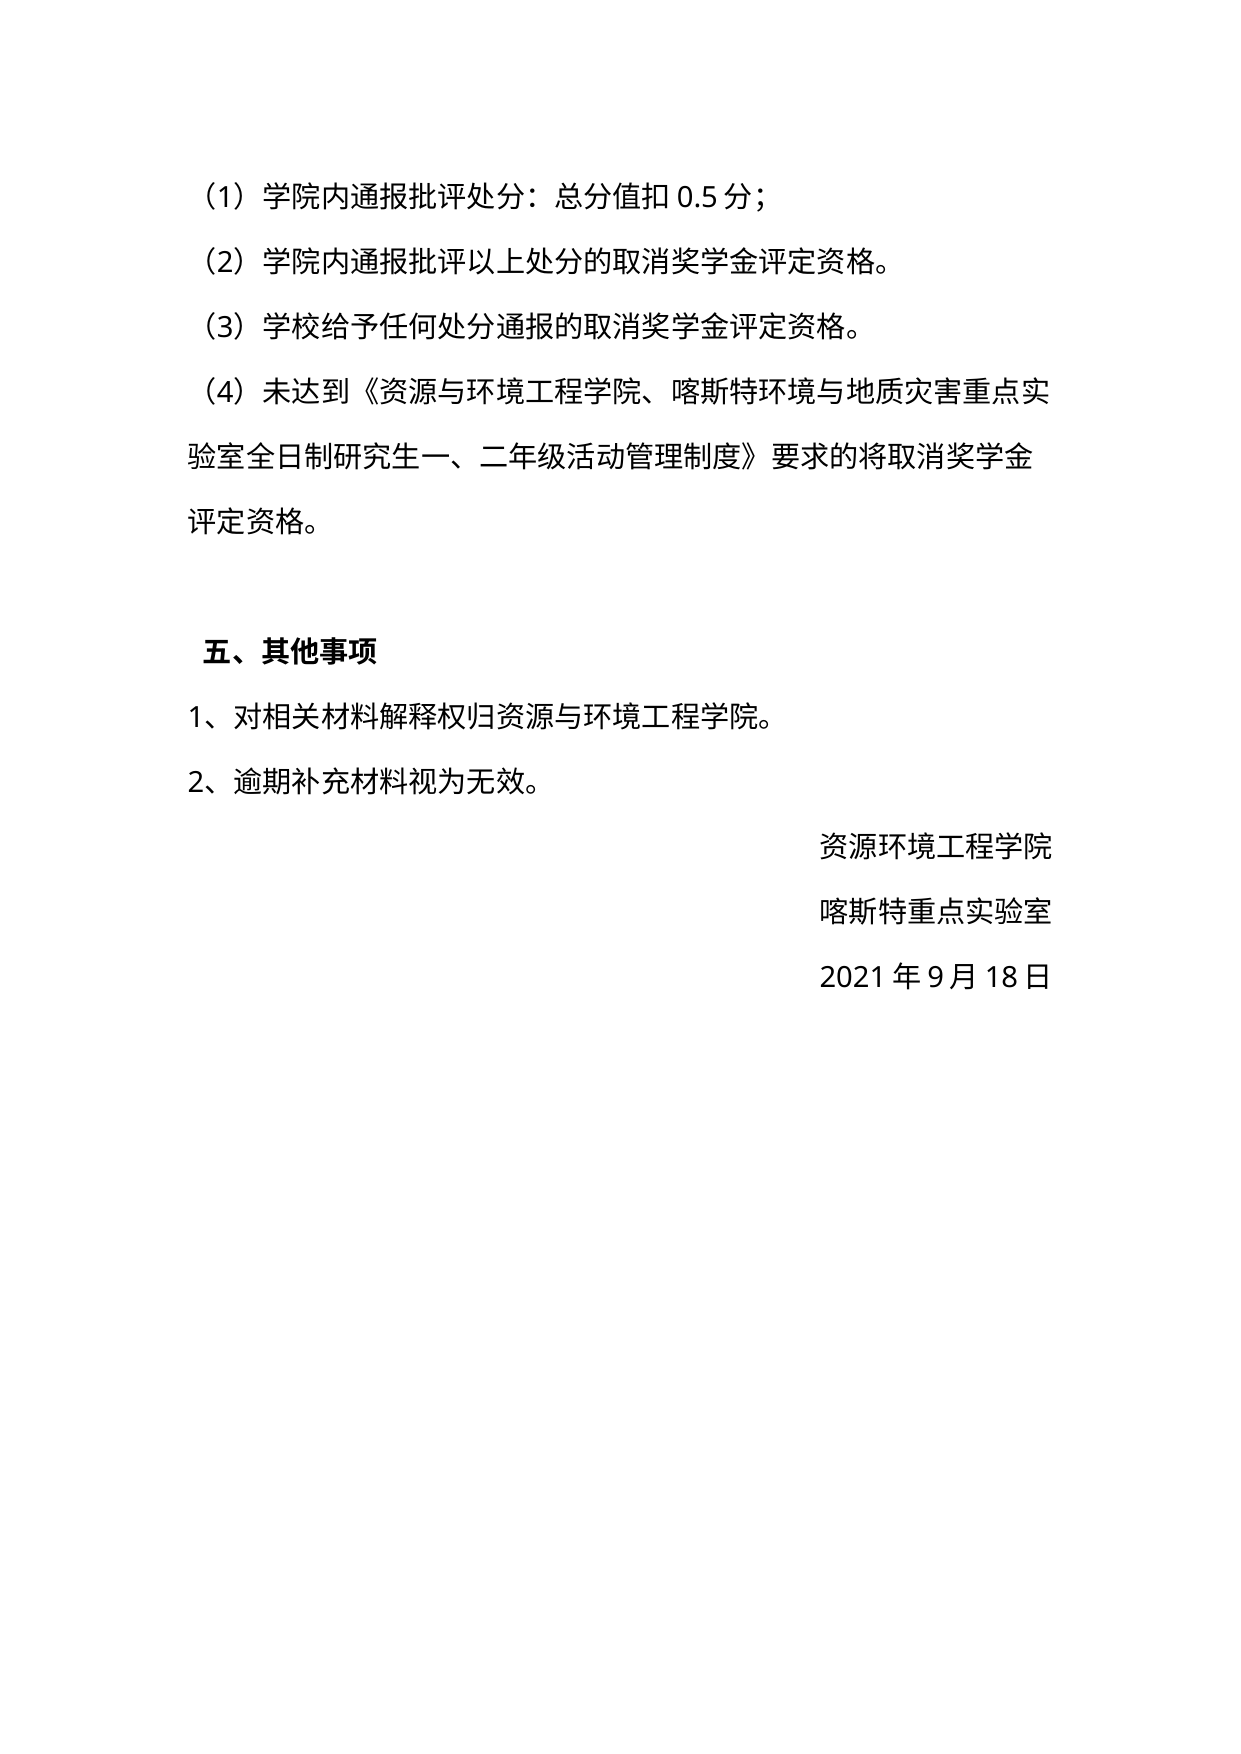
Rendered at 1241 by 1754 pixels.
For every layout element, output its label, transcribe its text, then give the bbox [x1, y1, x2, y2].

text 喀斯特重点实验室 [187, 877, 1053, 942]
text 五、其他事项 [187, 617, 1053, 682]
text 1、对相关材料解释权归资源与环境工程学院。 [187, 682, 1053, 747]
text 2、逾期补充材料视为无效。 [187, 747, 1053, 812]
text （3）学校给予任何处分通报的取消奖学金评定资格。 [187, 292, 1053, 357]
text （2）学院内通报批评以上处分的取消奖学金评定资格。 [187, 227, 1053, 292]
text （4）未达到《资源与环境工程学院、喀斯特环境与地质灾害重点实验室全日制研究生一、二年级活动管理制度》要求的将取消奖学金评定资格。 [187, 357, 1053, 552]
text （1）学院内通报批评处分：总分值扣0.5分； [187, 162, 1053, 227]
text 2021年9月18日 [187, 942, 1053, 1007]
text 资源环境工程学院 [187, 812, 1053, 877]
